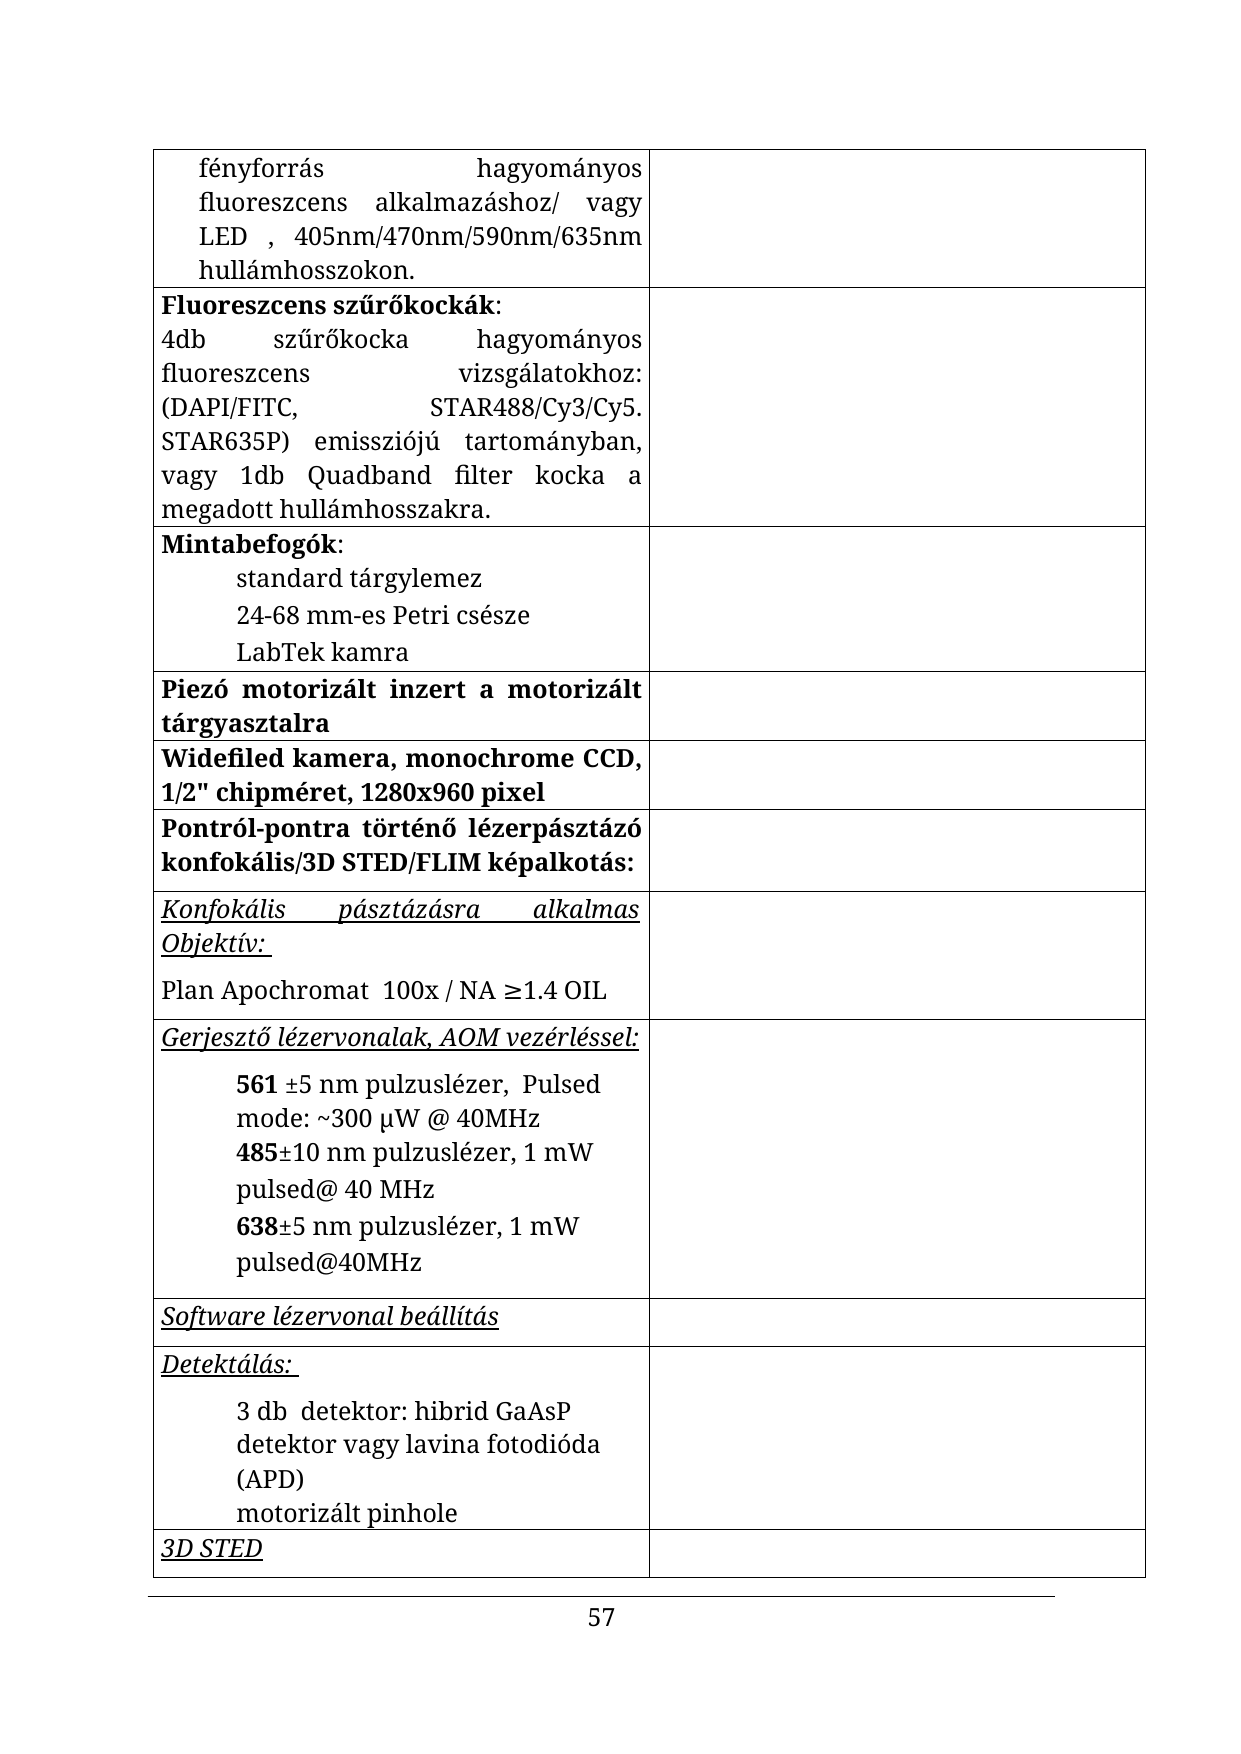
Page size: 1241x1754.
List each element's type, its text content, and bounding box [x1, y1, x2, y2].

table_cell Fluoreszcens szűrőkockák: 4db szűrőkocka hagyományos fluoreszcens vizsgálatokhoz: (DAPI/FITC, STAR488/Cy3/Cy5. STAR635P) emissziójú tartományban, vagy 1db Quadband filter kocka a megadott hullámhosszakra. [154, 288, 649, 526]
table_cell [650, 150, 1145, 287]
table_cell [650, 1530, 1145, 1577]
table_cell Mintabefogók: standard tárgylemez 24-68 mm-es Petri csésze LabTek kamra [154, 527, 649, 671]
table_cell [650, 810, 1145, 891]
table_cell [154, 150, 649, 287]
table_cell [650, 1299, 1145, 1346]
table_cell Detektálás: 3 db detektor: hibrid GaAsP detektor vagy lavina fotodióda (APD) motorizált pinhole [154, 1347, 649, 1529]
table_cell [650, 527, 1145, 671]
table_cell [650, 1020, 1145, 1298]
table_cell [650, 288, 1145, 526]
table_cell Piezó motorizált inzert a motorizált tárgyasztalra [154, 672, 649, 740]
table_cell [650, 741, 1145, 809]
table_cell [650, 892, 1145, 1019]
table_cell Pontról-pontra történő lézerpásztázó konfokális/3D STED/FLIM képalkotás: [154, 810, 649, 891]
table_cell Widefiled kamera, monochrome CCD, 1/2" chipméret, 1280x960 pixel [154, 741, 649, 809]
table_cell Gerjesztő lézervonalak, AOM vezérléssel: 561 ±5 nm pulzuslézer, Pulsed mode: ~300 μW @ 40MHz 485±10 nm pulzuslézer, 1 mW pulsed@ 40 MHz 638±5 nm pulzuslézer, 1 mW pulsed@40MHz [154, 1020, 649, 1298]
table_cell Konfokális pásztázásra alkalmas Objektív: Plan Apochromat 100x / NA ≥1.4 OIL [154, 892, 649, 1019]
table_cell [650, 1347, 1145, 1529]
table_cell 3D STED [154, 1530, 649, 1577]
table_cell Software lézervonal beállítás [154, 1299, 649, 1346]
table_cell [650, 672, 1145, 740]
